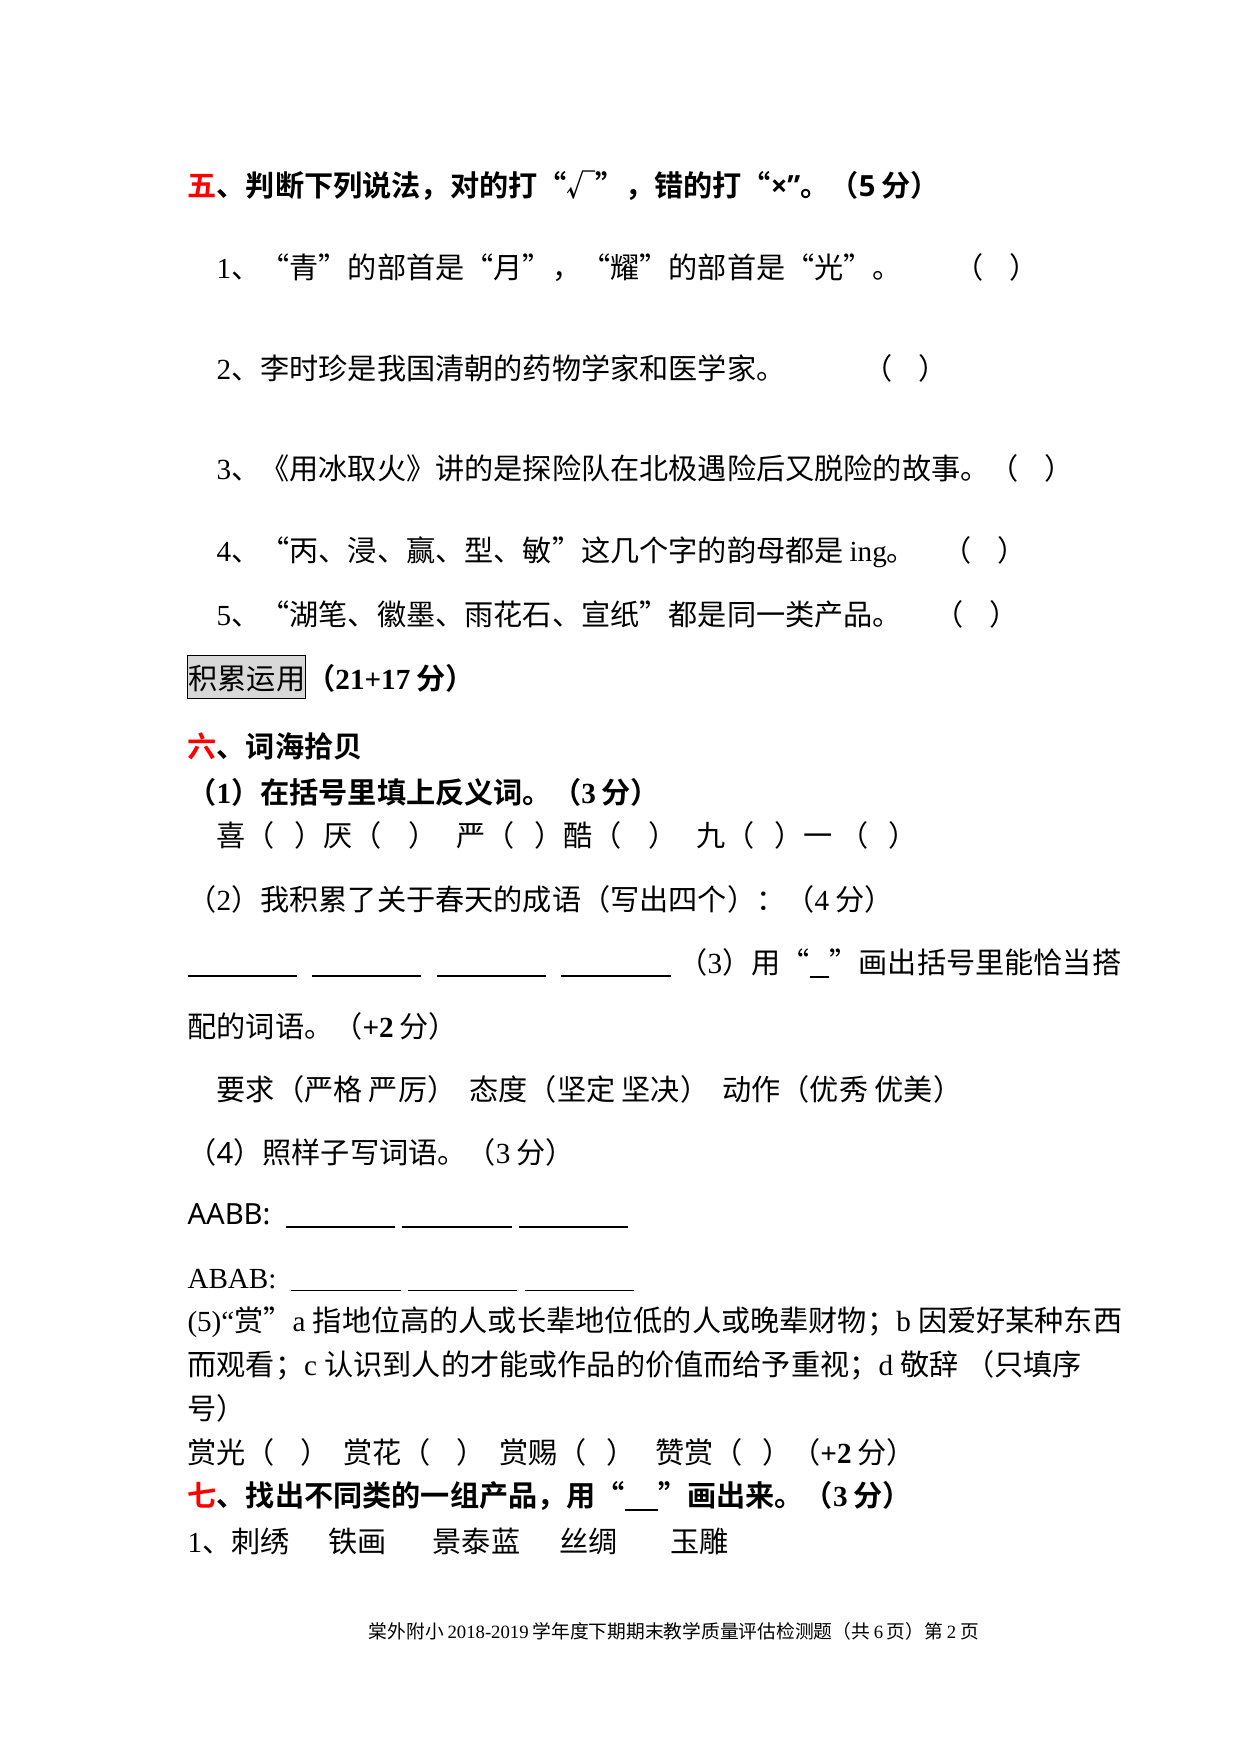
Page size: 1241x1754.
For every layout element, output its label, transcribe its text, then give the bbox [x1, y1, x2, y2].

text 要求（严格 严厉） 态度（坚定 坚决） 动作（优秀 优美） [187, 1067, 1122, 1109]
text ABAB: [187, 1253, 1122, 1297]
text 五、判断下列说法，对的打“√”，错的打“×”。（5分） [187, 163, 1122, 205]
text 七、找出不同类的一组产品，用“ ”画出来。（3分） [187, 1472, 1122, 1516]
text 2、李时珍是我国清朝的药物学家和医学家。 （ ） [187, 327, 1122, 406]
text 5、“湖笔、徽墨、雨花石、宣纸”都是同一类产品。 （ ） [187, 591, 1122, 633]
text (5)“赏”a 指地位高的人或长辈地位低的人或晚辈财物；b 因爱好某种东西而观看；c 认识到人的才能或作品的价值而给予重视；d 敬辞 （只填序号） [187, 1297, 1122, 1428]
text AABB: [187, 1193, 1122, 1233]
text （3）用“ ”画出括号里能恰当搭配的词语。（+2分） [187, 940, 1122, 1045]
text （4）照样子写词语。（3分） [187, 1130, 1122, 1172]
text 赏光（ ） 赏花（ ） 赏赐（ ） 赞赏（ ）（+2分） [187, 1428, 1122, 1472]
text 3、《用冰取火》讲的是探险队在北极遇险后又脱险的故事。（ ） [187, 427, 1122, 507]
text 喜（ ）厌（ ） 严（ ）酷（ ） 九（ ）一 （ ） [187, 813, 1122, 855]
text （1）在括号里填上反义词。（3分） [187, 767, 1122, 813]
text 六、词海拾贝 [187, 721, 1122, 767]
text 积累运用（21+17分） [306, 654, 1122, 699]
text 1、刺绣 铁画 景泰蓝 丝绸 玉雕 [187, 1516, 1122, 1561]
text 4、“丙、浸、赢、型、敏”这几个字的韵母都是ing。 （ ） [187, 528, 1122, 570]
text （2）我积累了关于春天的成语（写出四个）：（4分） [187, 876, 1122, 918]
text 1、“青”的部首是“月”，“耀”的部首是“光”。 （ ） [187, 226, 1122, 306]
